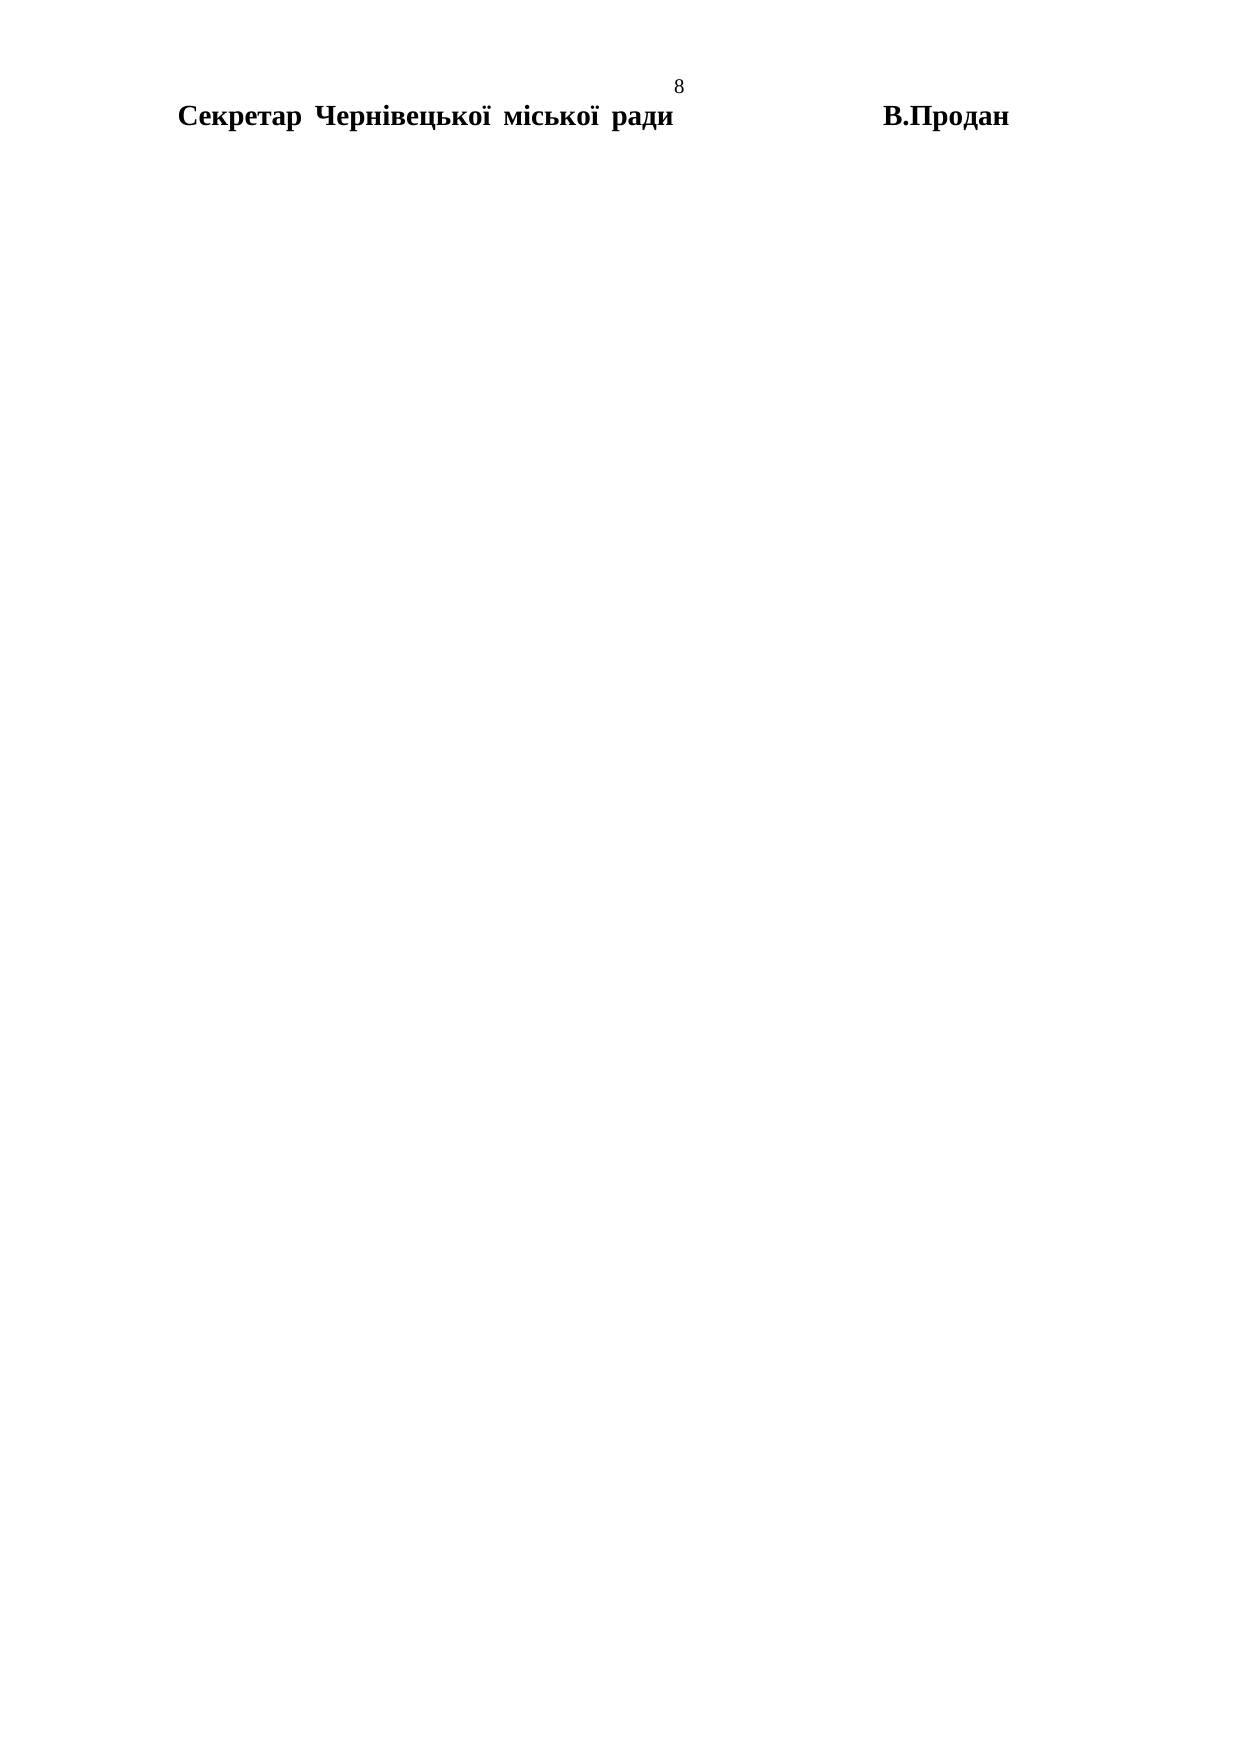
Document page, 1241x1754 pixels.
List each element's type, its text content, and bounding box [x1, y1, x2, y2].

text Секретар Чернівецької міської ради В.Продан [177, 98, 1181, 131]
